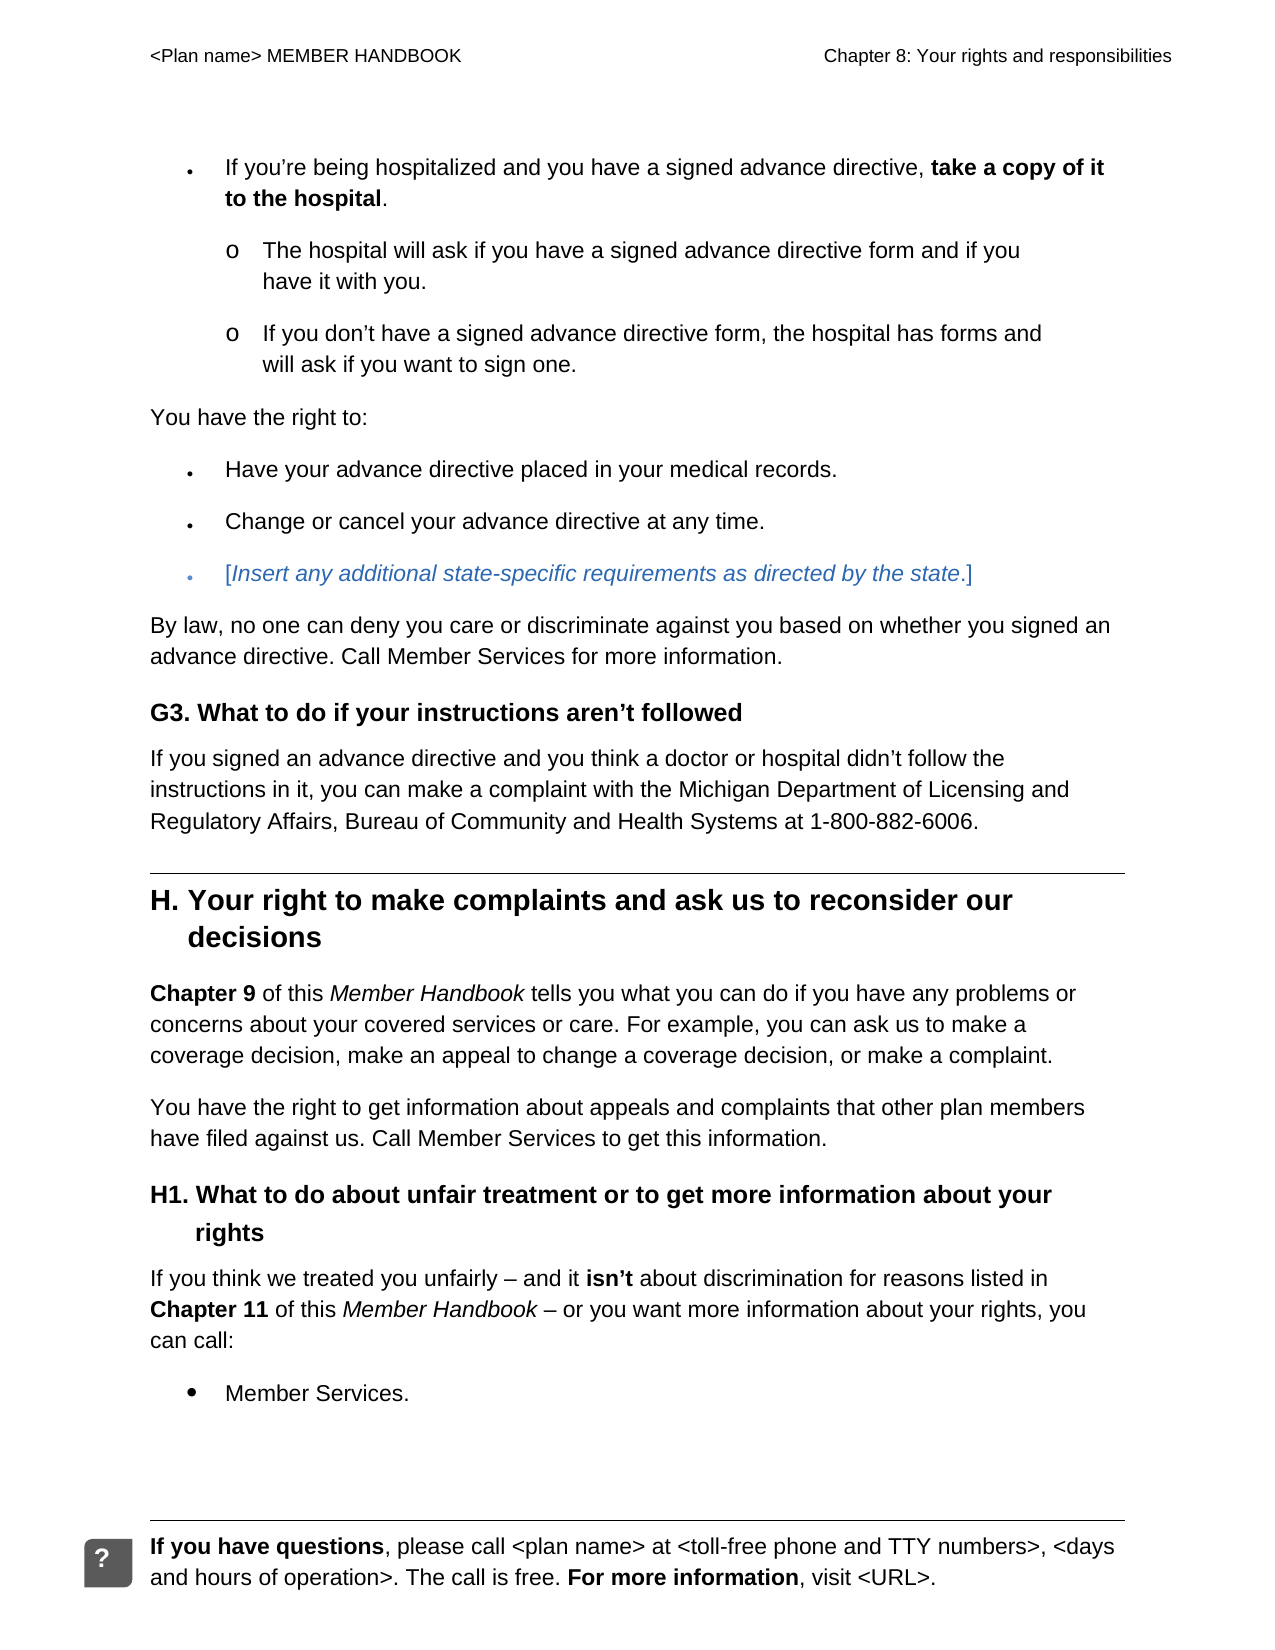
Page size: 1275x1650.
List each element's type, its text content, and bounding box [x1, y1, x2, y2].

text The hospital will ask if you have a signed advance directive form and if you have it with you. [225, 233, 1050, 296]
subtitle H1. What to do about unfair treatment or to get more information about your rights [150, 1174, 1125, 1249]
text By law, no one can deny you care or discriminate against you based on whether you signed an advance directive. Call Member Services for more information. [150, 608, 1125, 671]
list [Insert any additional state-specific requirements as directed by the state.] [187, 556, 1050, 587]
text You have the right to get information about appeals and complaints that other plan members have filed against us. Call Member Services to get this information. [150, 1091, 1125, 1153]
text You have the right to: [150, 400, 1125, 431]
list Member Services. [187, 1376, 1050, 1407]
list If you’re being hospitalized and you have a signed advance directive, take a copy of it to the hospital. [187, 150, 1125, 212]
text Chapter 9 of this Member Handbook tells you what you can do if you have any problems or concerns about your covered services or care. For example, you can ask us to make a coverage decision, make an appeal to change a coverage decision, or make a complaint. [150, 976, 1125, 1070]
text If you signed an advance directive and you think a doctor or hospital didn’t follow the instructions in it, you can make a complaint with the Michigan Department of Licensing and Regulatory Affairs, Bureau of Community and Health Systems at 1-800-882-6006. [150, 742, 1125, 835]
text If you think we treated you unfairly – and it isn’t about discrimination for reasons listed in Chapter 11 of this Member Handbook – or you want more information about your rights, you can call: [150, 1261, 1125, 1355]
list Have your advance directive placed in your medical records. [187, 452, 1125, 483]
subtitle G3. What to do if your instructions aren’t followed [150, 692, 1125, 729]
list Change or cancel your advance directive at any time. [187, 504, 1125, 535]
text If you don’t have a signed advance directive form, the hospital has forms and will ask if you want to sign one. [225, 317, 1050, 379]
subtitle Your right to make complaints and ask us to reconsider our decisions [150, 874, 1125, 955]
